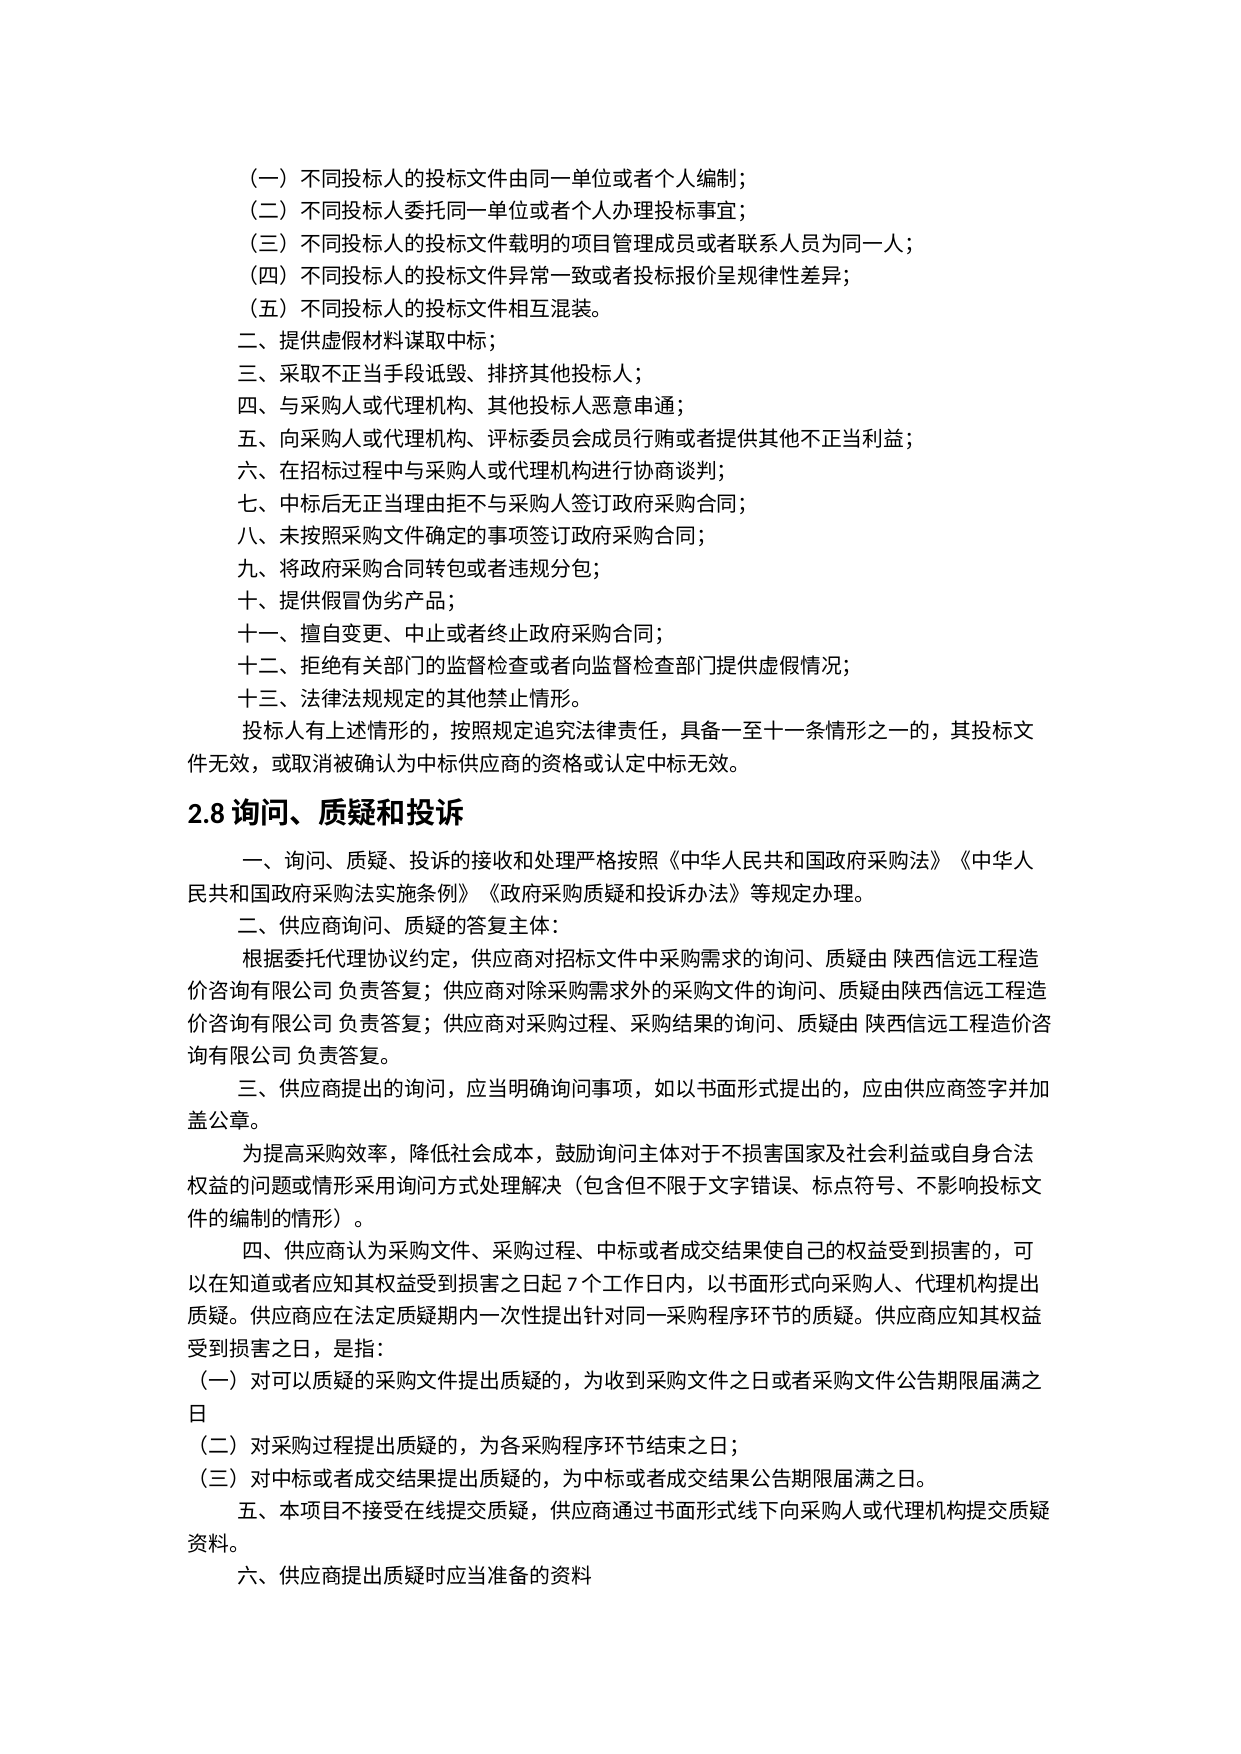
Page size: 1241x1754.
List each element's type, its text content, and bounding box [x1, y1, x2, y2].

text 十三、法律法规规定的其他禁止情形。 [187, 682, 1053, 714]
text （三）对中标或者成交结果提出质疑的，为中标或者成交结果公告期限届满之日。 [187, 1462, 1053, 1494]
text （四）不同投标人的投标文件异常一致或者投标报价呈规律性差异； [187, 259, 1053, 292]
text （五）不同投标人的投标文件相互混装。 [187, 292, 1053, 324]
text 根据委托代理协议约定，供应商对招标文件中采购需求的询问、质疑由 陕西信远工程造价咨询有限公司 负责答复；供应商对除采购需求外的采购文件的询问、质疑由陕西信远工程造价咨询有限公司 负责答复；供应商对采购过程、采购结果的询问、质疑由 陕西信远工程造价咨询有限公司 负责答复。 [187, 942, 1053, 1072]
text （一）不同投标人的投标文件由同一单位或者个人编制； [187, 162, 1053, 194]
text 2.8询问、质疑和投诉 [187, 779, 1053, 844]
text 投标人有上述情形的，按照规定追究法律责任，具备一至十一条情形之一的，其投标文件无效，或取消被确认为中标供应商的资格或认定中标无效。 [187, 714, 1053, 779]
text 二、供应商询问、质疑的答复主体： [187, 909, 1053, 942]
text 三、供应商提出的询问，应当明确询问事项，如以书面形式提出的，应由供应商签字并加盖公章。 [187, 1072, 1053, 1137]
text 八、未按照采购文件确定的事项签订政府采购合同； [187, 519, 1053, 552]
text 十二、拒绝有关部门的监督检查或者向监督检查部门提供虚假情况； [187, 649, 1053, 682]
text 十一、擅自变更、中止或者终止政府采购合同； [187, 617, 1053, 649]
text 四、供应商认为采购文件、采购过程、中标或者成交结果使自己的权益受到损害的，可以在知道或者应知其权益受到损害之日起7个工作日内，以书面形式向采购人、代理机构提出质疑。供应商应在法定质疑期内一次性提出针对同一采购程序环节的质疑。供应商应知其权益受到损害之日，是指： [187, 1234, 1053, 1364]
text （三）不同投标人的投标文件载明的项目管理成员或者联系人员为同一人； [187, 227, 1053, 259]
text 二、提供虚假材料谋取中标； [187, 324, 1053, 357]
text 五、向采购人或代理机构、评标委员会成员行贿或者提供其他不正当利益； [187, 422, 1053, 454]
text 六、在招标过程中与采购人或代理机构进行协商谈判； [187, 454, 1053, 487]
text 五、本项目不接受在线提交质疑，供应商通过书面形式线下向采购人或代理机构提交质疑资料。 [187, 1494, 1053, 1559]
text 九、将政府采购合同转包或者违规分包； [187, 552, 1053, 584]
text 六、供应商提出质疑时应当准备的资料 [187, 1559, 1053, 1592]
text 三、采取不正当手段诋毁、排挤其他投标人； [187, 357, 1053, 389]
text 七、中标后无正当理由拒不与采购人签订政府采购合同； [187, 487, 1053, 519]
text 十、提供假冒伪劣产品； [187, 584, 1053, 617]
text 为提高采购效率，降低社会成本，鼓励询问主体对于不损害国家及社会利益或自身合法权益的问题或情形采用询问方式处理解决（包含但不限于文字错误、标点符号、不影响投标文件的编制的情形）。 [187, 1137, 1053, 1234]
text （二）不同投标人委托同一单位或者个人办理投标事宜； [187, 194, 1053, 227]
text 四、与采购人或代理机构、其他投标人恶意串通； [187, 389, 1053, 422]
text （二）对采购过程提出质疑的，为各采购程序环节结束之日； [187, 1429, 1053, 1462]
text （一）对可以质疑的采购文件提出质疑的，为收到采购文件之日或者采购文件公告期限届满之日 [187, 1364, 1053, 1429]
text 一、询问、质疑、投诉的接收和处理严格按照《中华人民共和国政府采购法》《中华人民共和国政府采购法实施条例》《政府采购质疑和投诉办法》等规定办理。 [187, 844, 1053, 909]
